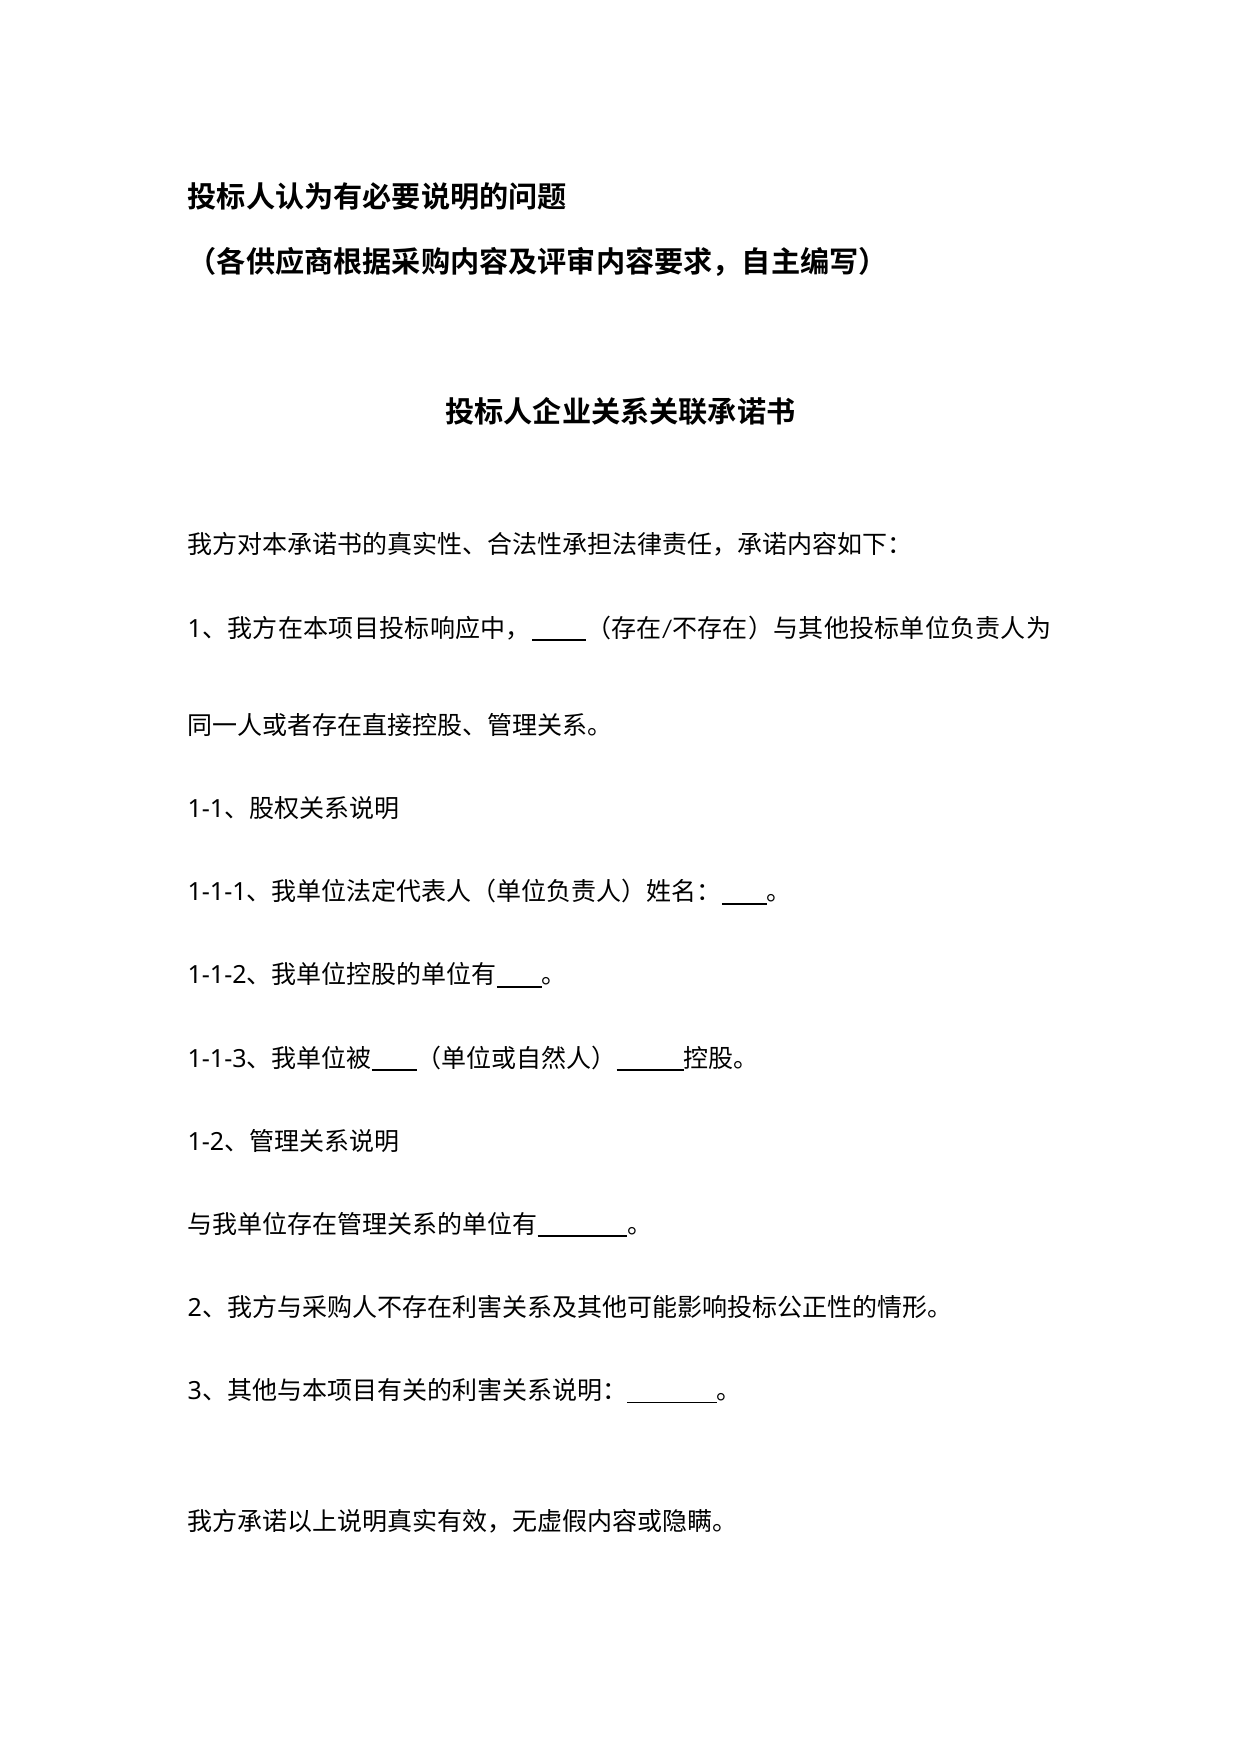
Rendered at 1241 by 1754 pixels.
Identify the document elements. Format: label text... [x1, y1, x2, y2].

text 投标人认为有必要说明的问题 [187, 162, 1053, 227]
text 1-1-1、我单位法定代表人（单位负责人）姓名： 。 [187, 857, 1053, 922]
text 1-1-3、我单位被 （单位或自然人） 控股。 [187, 1024, 1053, 1089]
text 投标人企业关系关联承诺书 [187, 377, 1053, 442]
text 1-1-2、我单位控股的单位有 。 [187, 941, 1053, 1006]
text 1-2、管理关系说明 [187, 1107, 1053, 1172]
text 1、我方在本项目投标响应中， （存在/不存在）与其他投标单位负责人为同一人或者存在直接控股、管理关系。 [187, 594, 1053, 756]
text 2、我方与采购人不存在利害关系及其他可能影响投标公正性的情形。 [187, 1273, 1053, 1338]
text 1-1、股权关系说明 [187, 774, 1053, 839]
text 与我单位存在管理关系的单位有 。 [187, 1190, 1053, 1255]
text 3、其他与本项目有关的利害关系说明： 。 [187, 1356, 1053, 1421]
text （各供应商根据采购内容及评审内容要求，自主编写） [187, 227, 1053, 292]
text 我方对本承诺书的真实性、合法性承担法律责任，承诺内容如下： [187, 511, 1053, 576]
text 我方承诺以上说明真实有效，无虚假内容或隐瞒。 [187, 1487, 1053, 1552]
